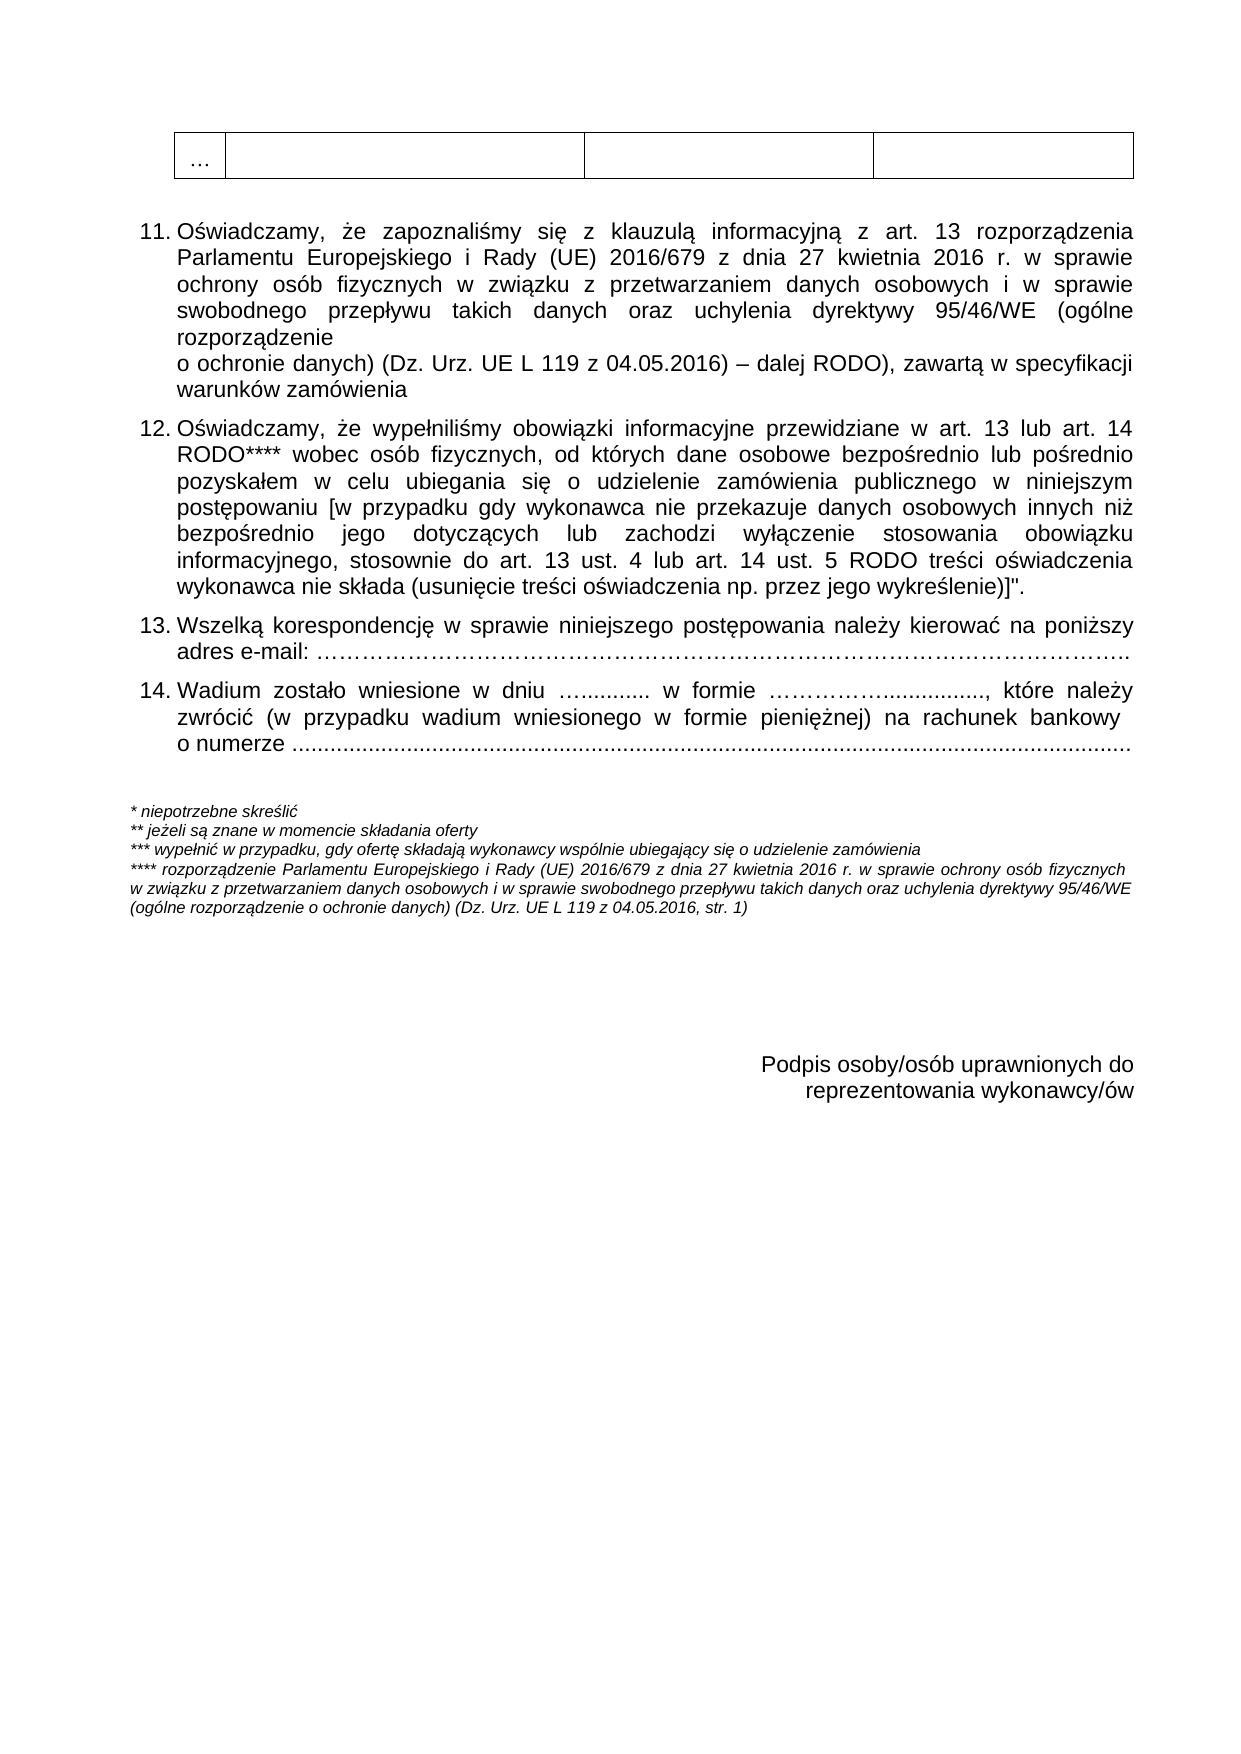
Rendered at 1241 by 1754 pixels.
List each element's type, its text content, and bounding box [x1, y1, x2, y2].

list Wszelką korespondencję w sprawie niniejszego postępowania należy kierować na poniższy adres e-mail: …………………………………………………………………………………………….. [139, 612, 1134, 665]
table_cell [226, 133, 584, 178]
text **** rozporządzenie Parlamentu Europejskiego i Rady (UE) 2016/679 z dnia 27 kwietnia 2016 r. w sprawie ochrony osób fizycznych w związku z przetwarzaniem danych osobowych i w sprawie swobodnego przepływu takich danych oraz uchylenia dyrektywy 95/46/WE (ogólne rozporządzenie o ochronie danych) (Dz. Urz. UE L 119 z 04.05.2016, str. 1) [130, 859, 1134, 917]
text ** jeżeli są znane w momencie składania oferty [130, 821, 1134, 840]
list Oświadczamy, że zapoznaliśmy się z klauzulą informacyjną z art. 13 rozporządzenia Parlamentu Europejskiego i Rady (UE) 2016/679 z dnia 27 kwietnia 2016 r. w sprawie ochrony osób fizycznych w związku z przetwarzaniem danych osobowych i w sprawie swobodnego przepływu takich danych oraz uchylenia dyrektywy 95/46/WE (ogólne rozporządzenie o ochronie danych) (Dz. Urz. UE L 119 z 04.05.2016) – dalej RODO), zawartą w specyfikacji warunków zamówienia [139, 218, 1134, 402]
list Wadium zostało wniesione w dniu …........... w formie ……………................, które należy zwrócić (w przypadku wadium wniesionego w formie pieniężnej) na rachunek bankowy o numerze .................................................................................................................................... [139, 677, 1134, 756]
text reprezentowania wykonawcy/ów [130, 1077, 1134, 1104]
text Podpis osoby/osób uprawnionych do [130, 1051, 1134, 1077]
list Oświadczamy, że wypełniliśmy obowiązki informacyjne przewidziane w art. 13 lub art. 14 RODO**** wobec osób fizycznych, od których dane osobowe bezpośrednio lub pośrednio pozyskałem w celu ubiegania się o udzielenie zamówienia publicznego w niniejszym postępowaniu [w przypadku gdy wykonawca nie przekazuje danych osobowych innych niż bezpośrednio jego dotyczących lub zachodzi wyłączenie stosowania obowiązku informacyjnego, stosownie do art. 13 ust. 4 lub art. 14 ust. 5 RODO treści oświadczenia wykonawca nie składa (usunięcie treści oświadczenia np. przez jego wykreślenie)]". [139, 415, 1134, 599]
table_cell [874, 133, 1133, 178]
text *** wypełnić w przypadku, gdy ofertę składają wykonawcy wspólnie ubiegający się o udzielenie zamówienia [130, 840, 1134, 859]
text * niepotrzebne skreślić [130, 802, 1134, 821]
table_cell [585, 133, 873, 178]
table_cell … [175, 133, 225, 178]
